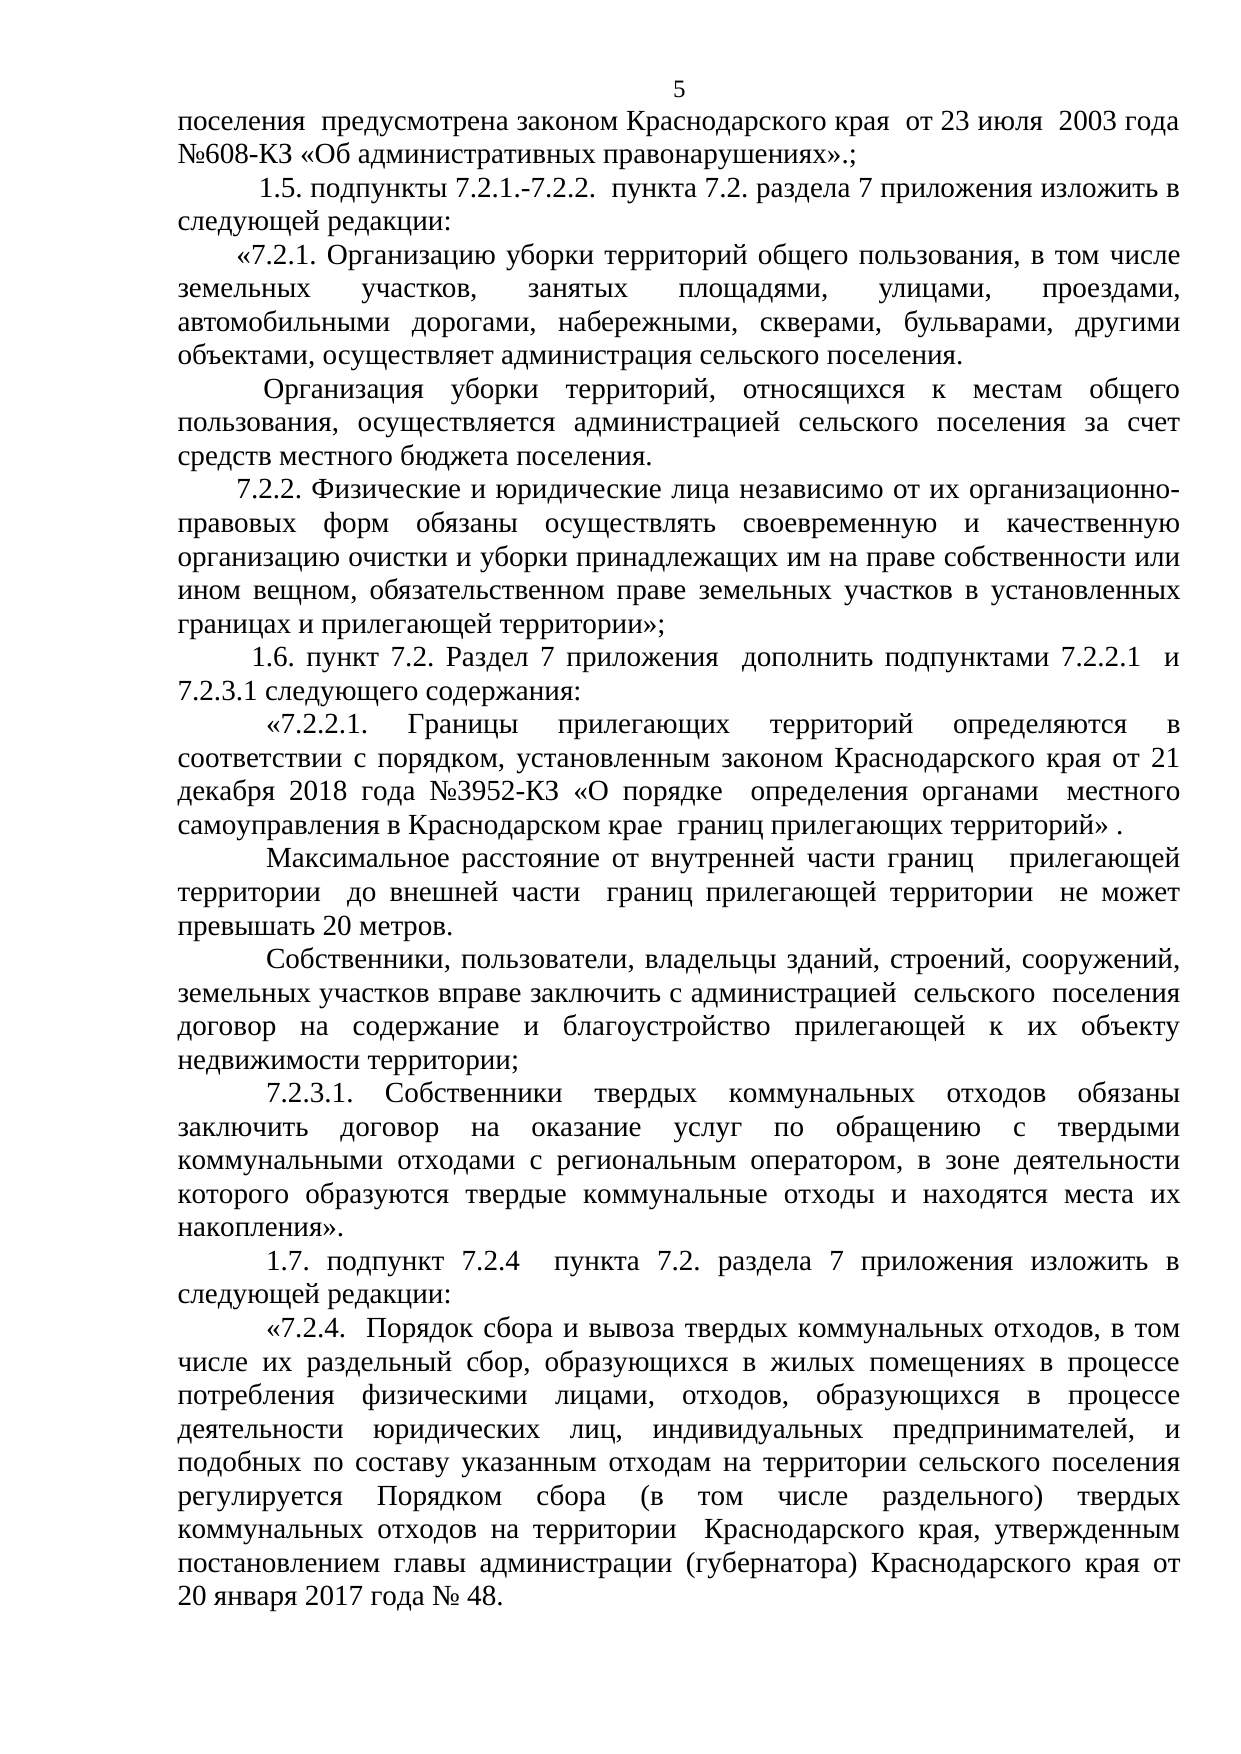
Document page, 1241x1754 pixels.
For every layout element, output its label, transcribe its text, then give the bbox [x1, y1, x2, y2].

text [177, 103, 1181, 170]
text 7.2.2. Физические и юридические лица независимо от их организационно-правовых форм обязаны осуществлять своевременную и качественную организацию очистки и уборки принадлежащих им на праве собственности или ином вещном, обязательственном праве земельных участков в установленных границах и прилегающей территории»; [177, 472, 1181, 639]
text 1.6. пункт 7.2. Раздел 7 приложения дополнить подпунктами 7.2.2.1 и 7.2.3.1 следующего содержания: [177, 639, 1181, 706]
text «7.2.2.1. Границы прилегающих территорий определяются в соответствии с порядком, установленным законом Краснодарского края от 21 декабря 2018 года №3952-КЗ «О порядке определения органами местного самоуправления в Краснодарском крае границ прилегающих территорий» . [177, 706, 1181, 841]
text 1.7. подпункт 7.2.4 пункта 7.2. раздела 7 приложения изложить в следующей редакции: [177, 1243, 1181, 1310]
text «7.2.4. Порядок сбора и вывоза твердых коммунальных отходов, в том числе их раздельный сбор, образующихся в жилых помещениях в процессе потребления физическими лицами, отходов, образующихся в процессе деятельности юридических лиц, индивидуальных предпринимателей, и подобных по составу указанным отходам на территории сельского поселения регулируется Порядком сбора (в том числе раздельного) твердых коммунальных отходов на территории Краснодарского края, утвержденным постановлением главы администрации (губернатора) Краснодарского края от 20 января 2017 года № 48. [177, 1310, 1181, 1612]
text «7.2.1. Организацию уборки территорий общего пользования, в том числе земельных участков, занятых площадями, улицами, проездами, автомобильными дорогами, набережными, скверами, бульварами, другими объектами, осуществляет администрация сельского поселения. [177, 237, 1181, 371]
text Максимальное расстояние от внутренней части границ прилегающей территории до внешней части границ прилегающей территории не может превышать 20 метров. [177, 841, 1181, 941]
text 1.5. подпункты 7.2.1.-7.2.2. пункта 7.2. раздела 7 приложения изложить в следующей редакции: [177, 170, 1181, 237]
text 7.2.3.1. Собственники твердых коммунальных отходов обязаны заключить договор на оказание услуг по обращению с твердыми коммунальными отходами с региональным оператором, в зоне деятельности которого образуются твердые коммунальные отходы и находятся места их накопления». [177, 1075, 1181, 1243]
text Собственники, пользователи, владельцы зданий, строений, сооружений, земельных участков вправе заключить с администрацией сельского поселения договор на содержание и благоустройство прилегающей к их объекту недвижимости территории; [177, 941, 1181, 1075]
text Организация уборки территорий, относящихся к местам общего пользования, осуществляется администрацией сельского поселения за счет средств местного бюджета поселения. [177, 371, 1181, 472]
